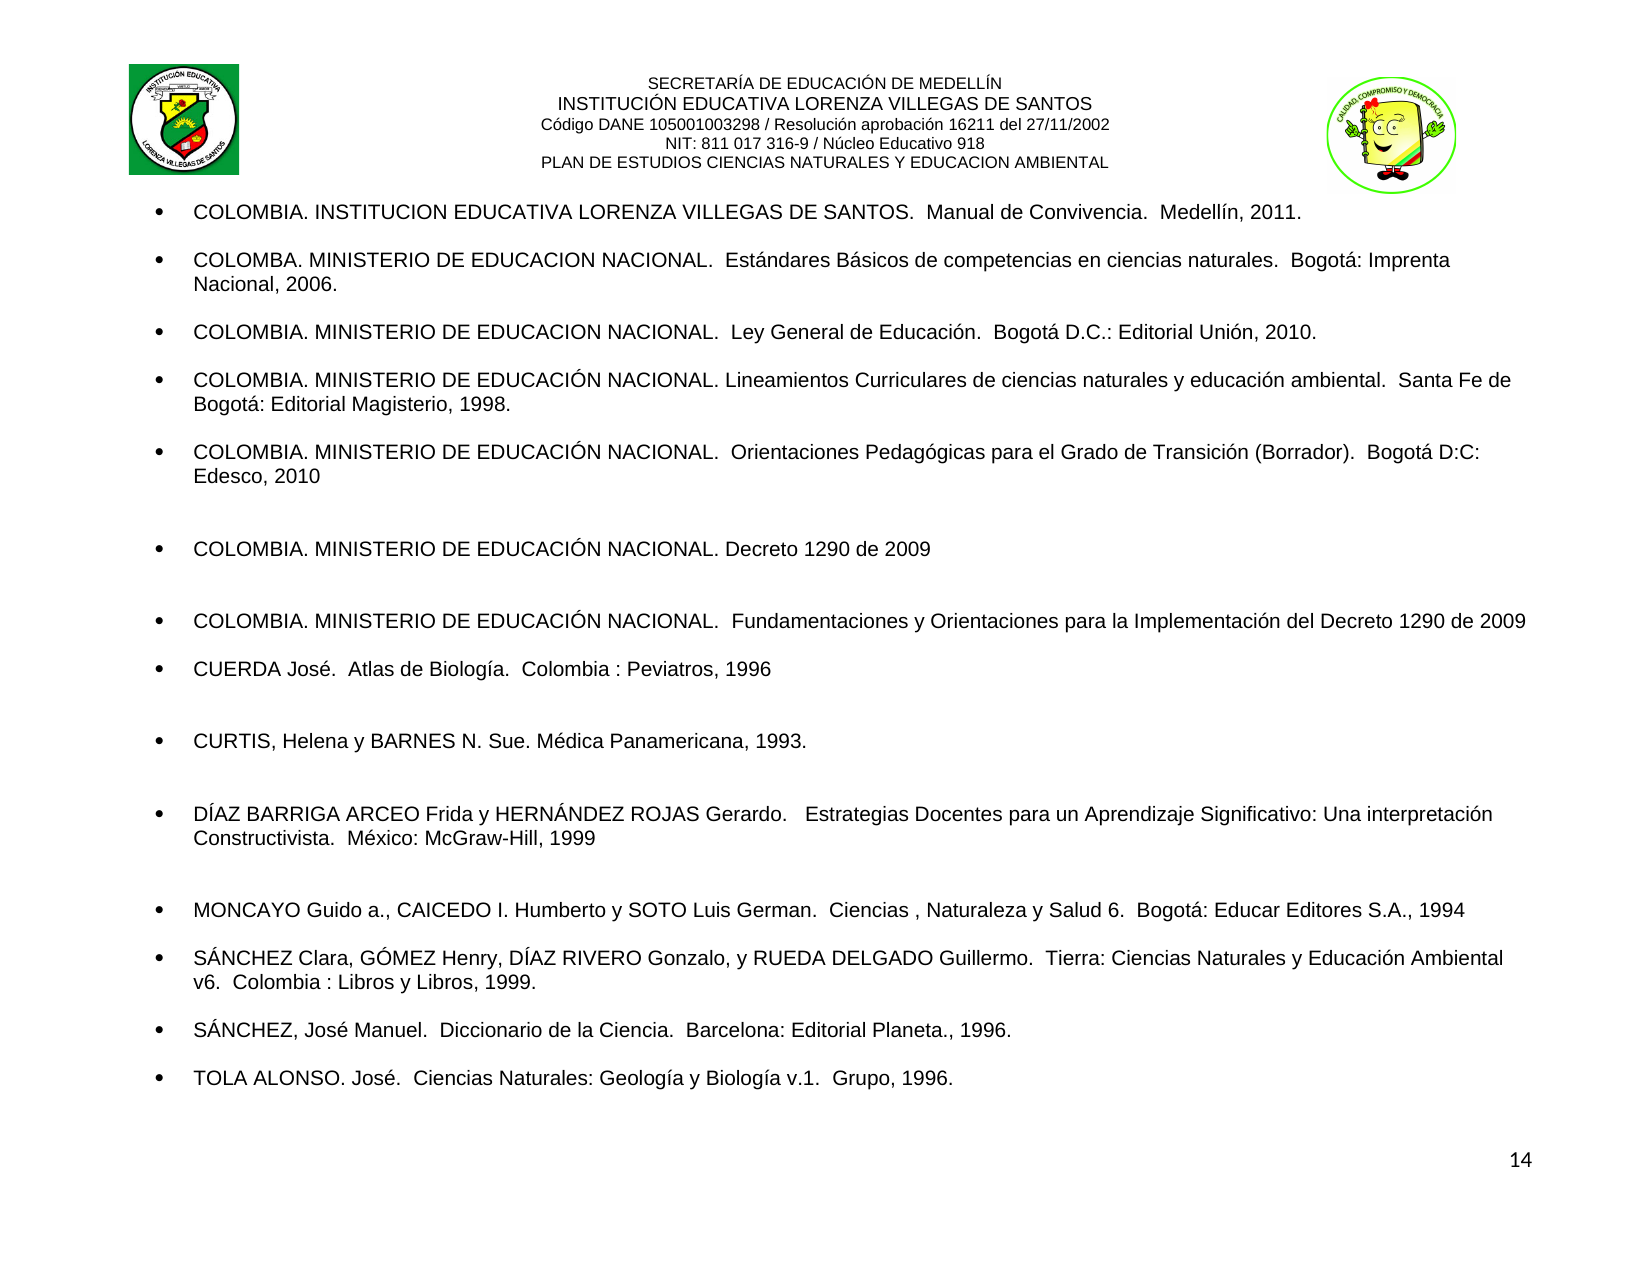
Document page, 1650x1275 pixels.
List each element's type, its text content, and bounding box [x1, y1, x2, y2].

list TOLA ALONSO. José. Ciencias Naturales: Geología y Biología v.1. Grupo, 1996. [156, 1066, 1532, 1090]
list COLOMBIA. MINISTERIO DE EDUCACIÓN NACIONAL. Lineamientos Curriculares de ciencias naturales y educación ambiental. Santa Fe de Bogotá: Editorial Magisterio, 1998. [156, 368, 1532, 416]
list CUERDA José. Atlas de Biología. Colombia : Peviatros, 1996 [156, 657, 1532, 681]
list COLOMBIA. MINISTERIO DE EDUCACION NACIONAL. Ley General de Educación. Bogotá D.C.: Editorial Unión, 2010. [156, 320, 1532, 344]
list DÍAZ BARRIGA ARCEO Frida y HERNÁNDEZ ROJAS Gerardo. Estrategias Docentes para un Aprendizaje Significativo: Una interpretación Constructivista. México: McGraw-Hill, 1999 [156, 802, 1532, 850]
list MONCAYO Guido a., CAICEDO I. Humberto y SOTO Luis German. Ciencias , Naturaleza y Salud 6. Bogotá: Educar Editores S.A., 1994 [156, 898, 1532, 922]
list COLOMBA. MINISTERIO DE EDUCACION NACIONAL. Estándares Básicos de competencias en ciencias naturales. Bogotá: Imprenta Nacional, 2006. [156, 248, 1532, 296]
list COLOMBIA. MINISTERIO DE EDUCACIÓN NACIONAL. Decreto 1290 de 2009 [156, 536, 1532, 561]
list COLOMBIA. INSTITUCION EDUCATIVA LORENZA VILLEGAS DE SANTOS. Manual de Convivencia. Medellín, 2011. [156, 200, 1532, 224]
picture [128, 64, 240, 175]
list CURTIS, Helena y BARNES N. Sue. Médica Panamericana, 1993. [156, 729, 1532, 753]
list COLOMBIA. MINISTERIO DE EDUCACIÓN NACIONAL. Fundamentaciones y Orientaciones para la Implementación del Decreto 1290 de 2009 [156, 609, 1532, 633]
list SÁNCHEZ, José Manuel. Diccionario de la Ciencia. Barcelona: Editorial Planeta., 1996. [156, 1018, 1532, 1042]
picture [1326, 77, 1457, 194]
list SÁNCHEZ Clara, GÓMEZ Henry, DÍAZ RIVERO Gonzalo, y RUEDA DELGADO Guillermo. Tierra: Ciencias Naturales y Educación Ambiental v6. Colombia : Libros y Libros, 1999. [156, 946, 1532, 994]
list COLOMBIA. MINISTERIO DE EDUCACIÓN NACIONAL. Orientaciones Pedagógicas para el Grado de Transición (Borrador). Bogotá D:C: Edesco, 2010 [156, 440, 1532, 488]
